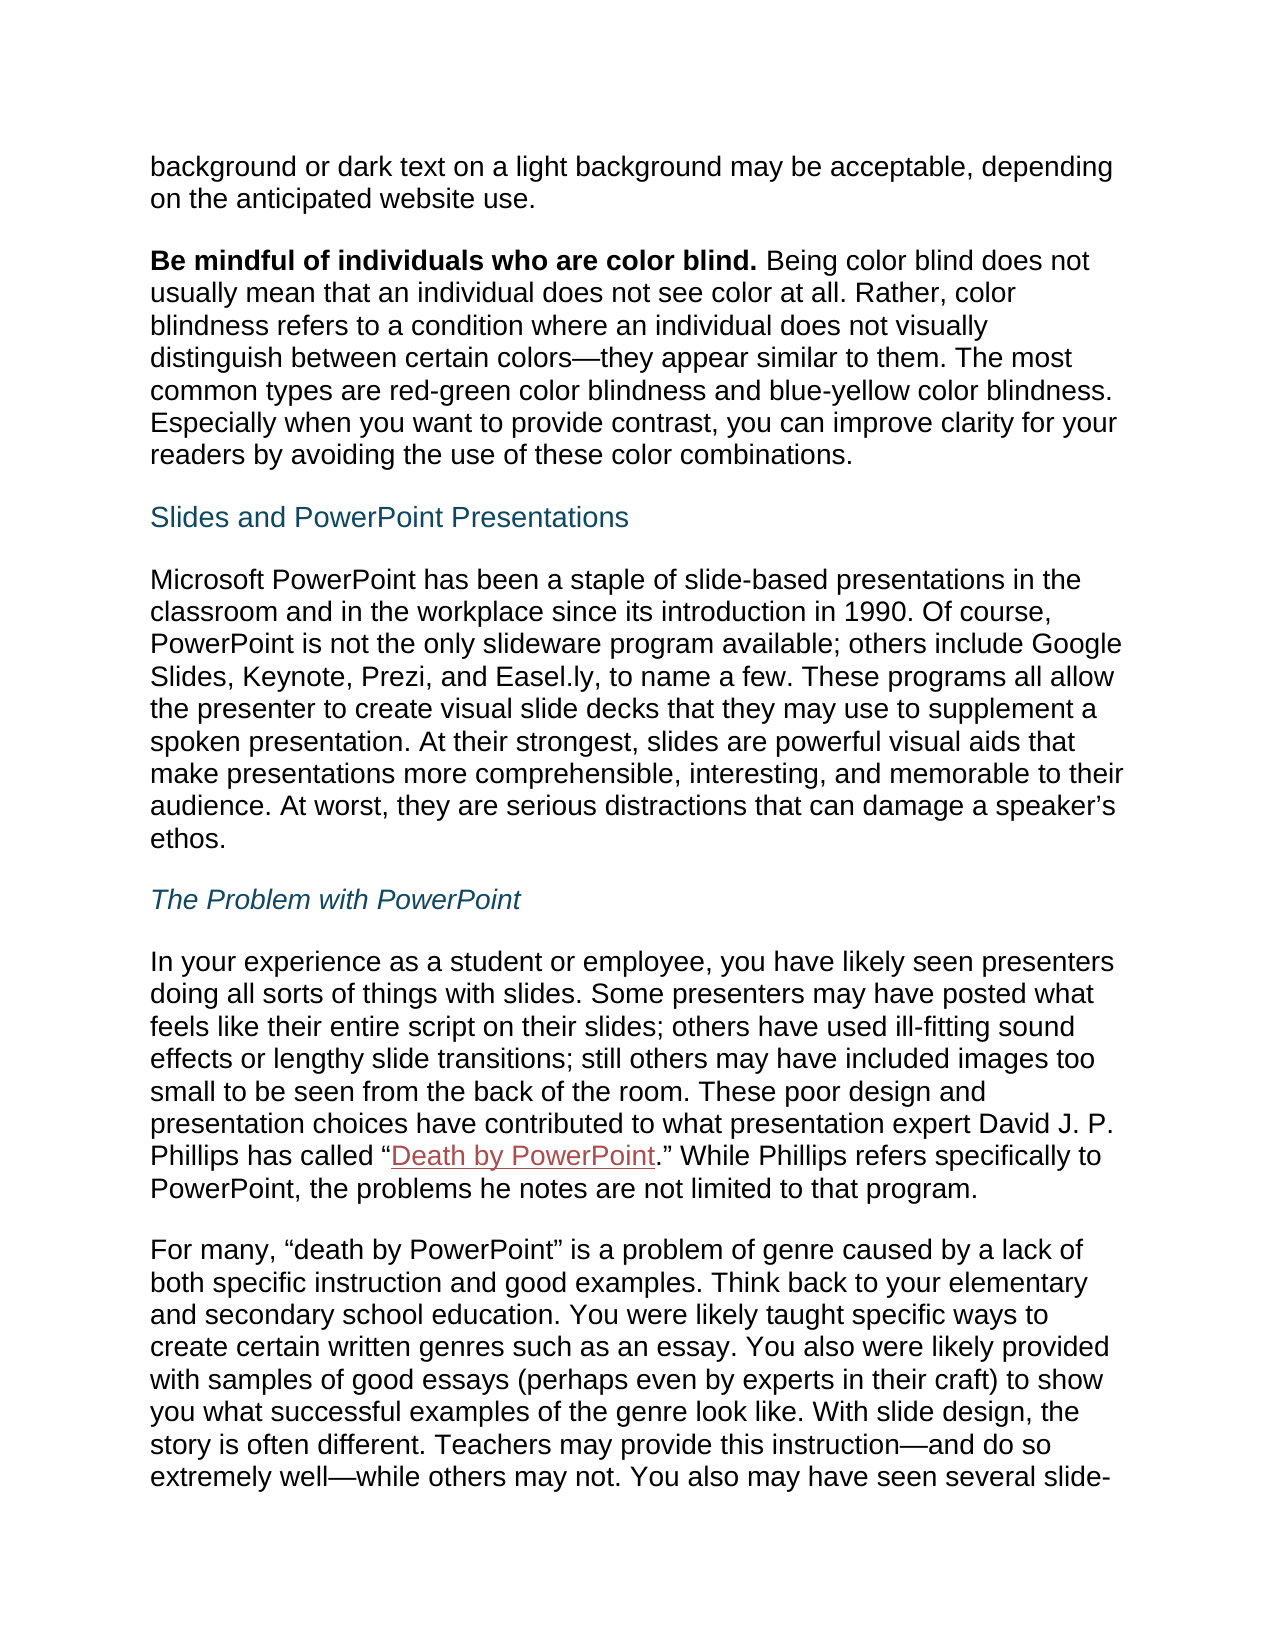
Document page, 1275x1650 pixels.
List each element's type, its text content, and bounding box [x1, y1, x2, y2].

subtitle Slides and PowerPoint Presentations [150, 500, 1125, 533]
text In your experience as a student or employee, you have likely seen presenters doing all sorts of things with slides. Some presenters may have posted what feels like their entire script on their slides; others have used ill-fitting sound effects or lengthy slide transitions; still others may have included images too small to be seen from the back of the room. These poor design and presentation choices have contributed to what presentation expert David J. P. Phillips has called “Death by PowerPoint.” While Phillips refers specifically to PowerPoint, the problems he notes are not limited to that program. [150, 945, 1125, 1204]
text Microsoft PowerPoint has been a staple of slide-based presentations in the classroom and in the workplace since its introduction in 1990. Of course, PowerPoint is not the only slideware program available; others include Google Slides, Keynote, Prezi, and Easel.ly, to name a few. These programs all allow the presenter to create visual slide decks that they may use to supplement a spoken presentation. At their strongest, slides are powerful visual aids that make presentations more comprehensible, interesting, and memorable to their audience. At worst, they are serious distractions that can damage a speaker’s ethos. [150, 563, 1125, 854]
subtitle The Problem with PowerPoint [150, 883, 1125, 916]
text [150, 1233, 1125, 1492]
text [150, 150, 1125, 215]
text Be mindful of individuals who are color blind. Being color blind does not usually mean that an individual does not see color at all. Rather, color blindness refers to a condition where an individual does not visually distinguish between certain colors—they appear similar to them. The most common types are red-green color blindness and blue-yellow color blindness. Especially when you want to provide contrast, you can improve clarity for your readers by avoiding the use of these color combinations. [150, 244, 1125, 471]
